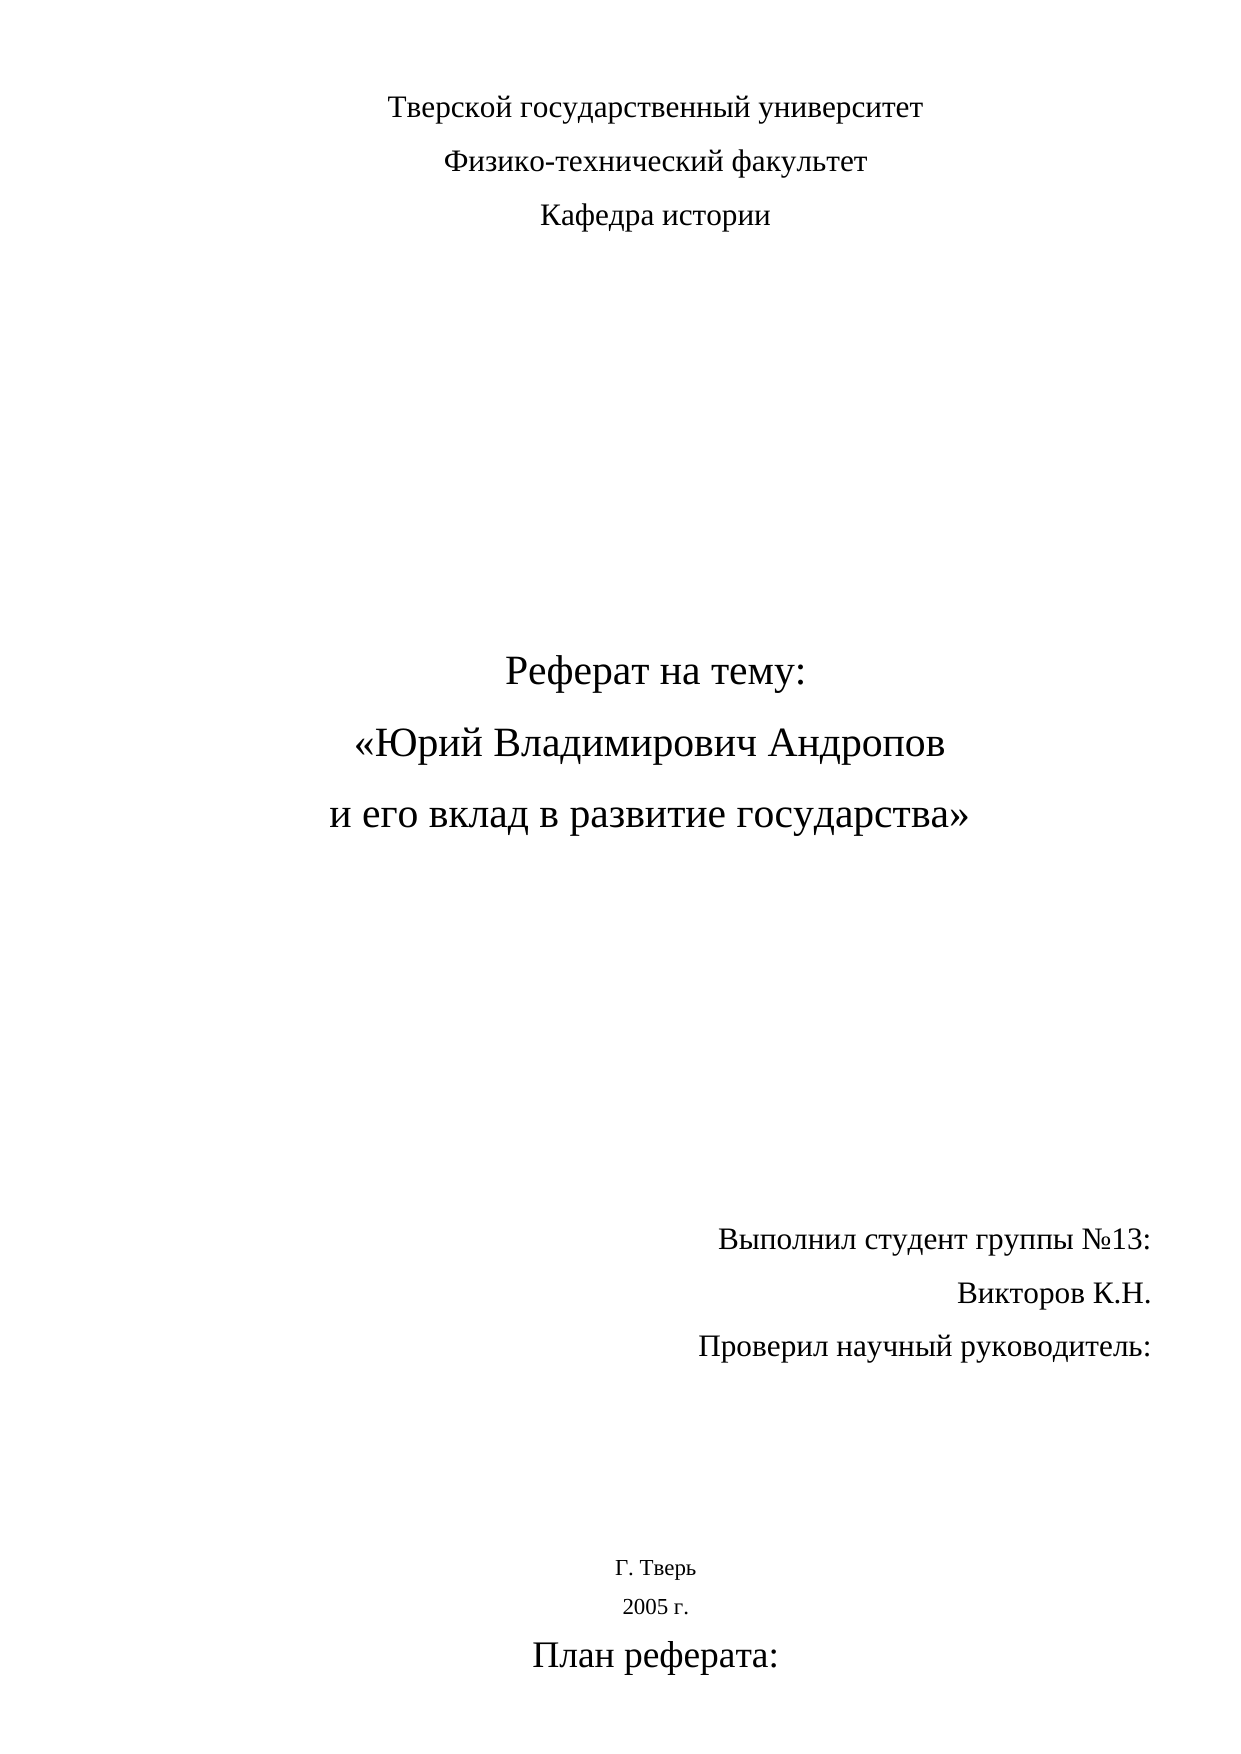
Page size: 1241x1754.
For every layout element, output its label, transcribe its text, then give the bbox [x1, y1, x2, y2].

text План реферата: [148, 1633, 1152, 1676]
text Викторов К.Н. [148, 1274, 1152, 1310]
text и его вклад в развитие государства» [148, 789, 1152, 837]
text Реферат на тему: [148, 645, 1152, 693]
text Выполнил студент группы №13: [148, 1220, 1152, 1256]
text Тверской государственный университет [148, 89, 1152, 124]
text Проверил научный руководитель: [148, 1328, 1152, 1364]
subtitle Г. Тверь [148, 1554, 1152, 1580]
text 2005 г. [148, 1593, 1152, 1620]
text Кафедра истории [148, 196, 1152, 232]
text «Юрий Владимирович Андропов [148, 717, 1152, 765]
text Физико-технический факультет [148, 142, 1152, 178]
